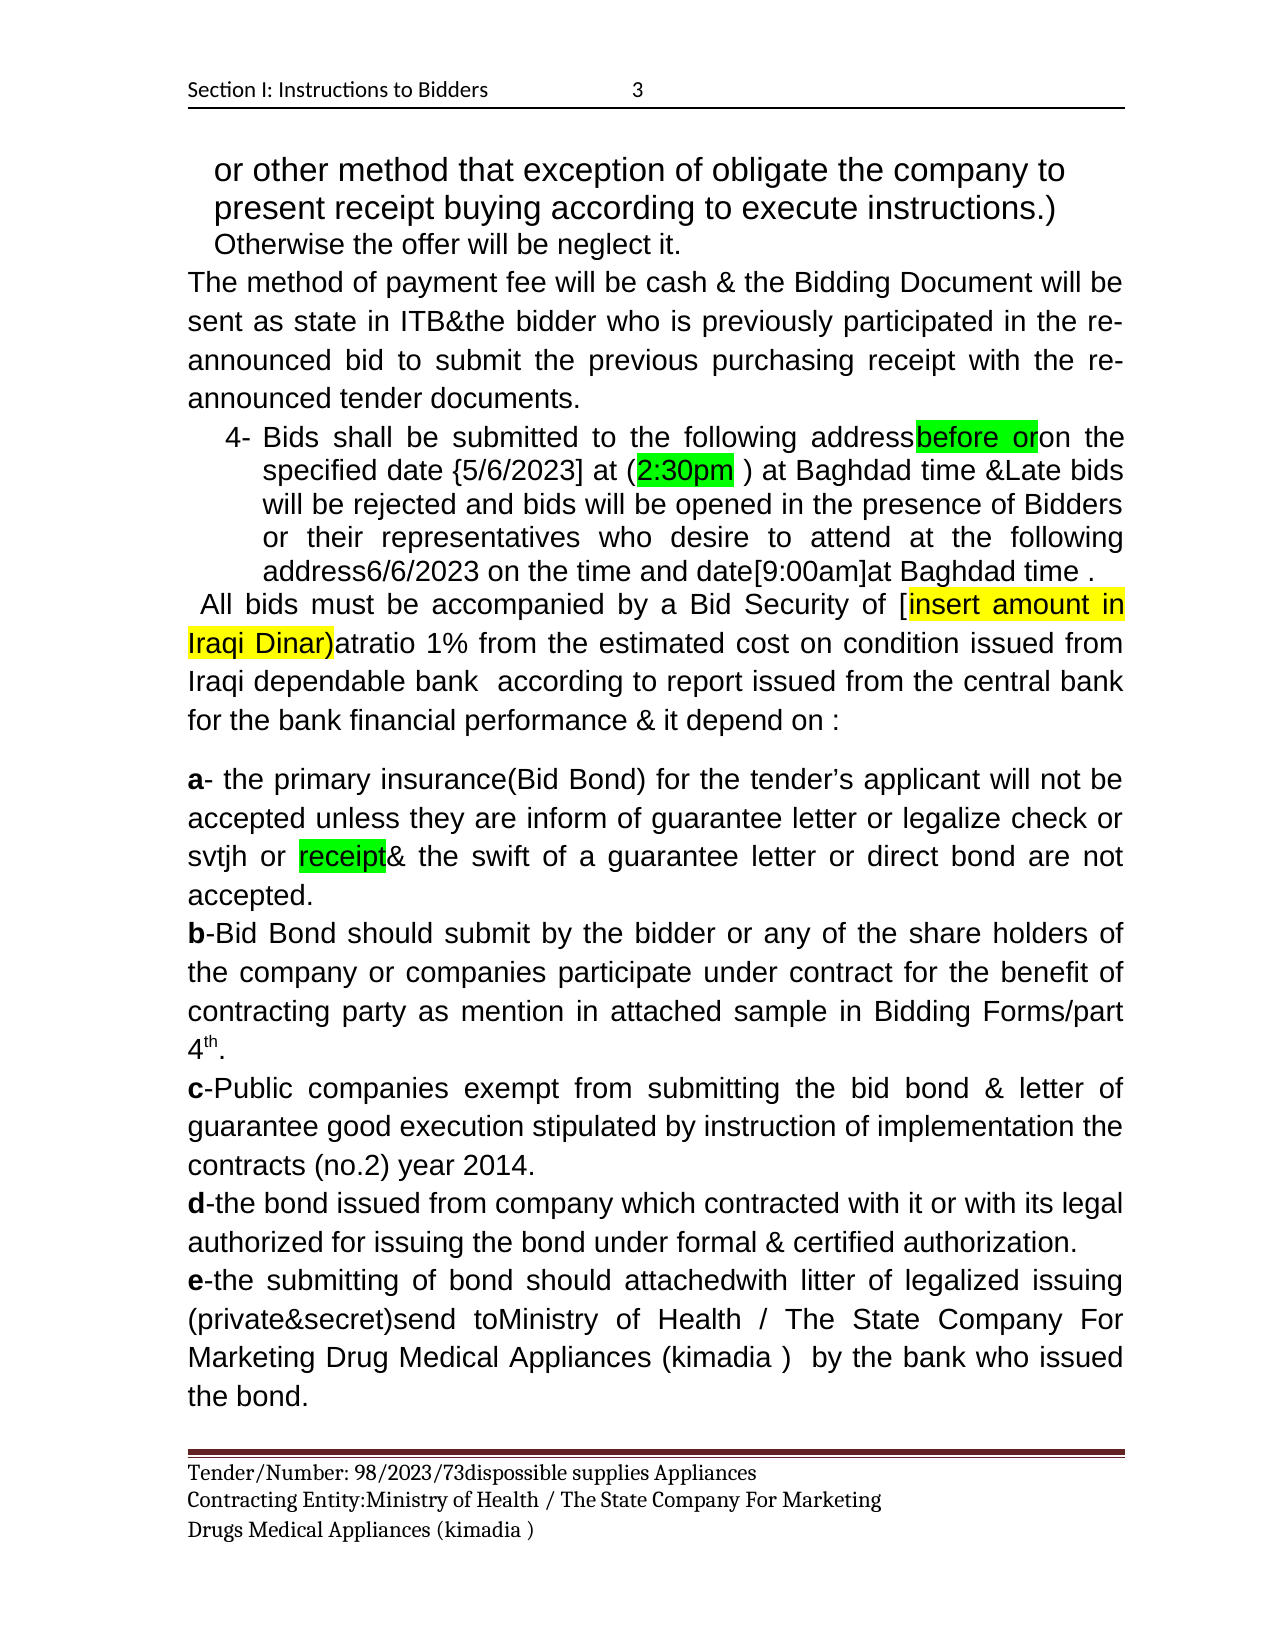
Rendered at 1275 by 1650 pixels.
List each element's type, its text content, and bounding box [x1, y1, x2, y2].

text d-the bond issued from company which contracted with it or with its legal authorized for issuing the bond under formal & certified authorization. [187, 1186, 1125, 1258]
text All bids must be accompanied by a Bid Security of [insert amount in Iraqi Dinar)atratio 1% from the estimated cost on condition issued from Iraqi dependable bank according to report issued from the central bank for the bank financial performance & it depend on : [187, 587, 1125, 736]
text c-Public companies exempt from submitting the bid bond & letter of guarantee good execution stipulated by instruction of implementation the contracts (no.2) year 2014. [187, 1071, 1125, 1181]
text e-the submitting of bond should attachedwith litter of legalized issuing (private&secret)send toMinistry of Health / The State Company For Marketing Drug Medical Appliances (kimadia ) by the bank who issued the bond. [187, 1263, 1125, 1412]
text Otherwise the offer will be neglect it. [214, 227, 1099, 260]
list Bids shall be submitted to the following addressbefore oron the specified date {5/6/2023] at (2:30pm ) at Baghdad time &Late bids will be rejected and bids will be opened in the presence of Bidders or their representatives who desire to attend at the following address6/6/2023 on the time and date[9:00am]at Baghdad time . [225, 419, 1125, 587]
text b-Bid Bond should submit by the bidder or any of the share holders of the company or companies participate under contract for the benefit of contracting party as mention in attached sample in Bidding Forms/part 4th. [187, 916, 1125, 1066]
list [176, 150, 1099, 227]
text The method of payment fee will be cash & the Bidding Document will be sent as state in ITB&the bidder who is previously participated in the re-announced bid to submit the previous purchasing receipt with the re-announced tender documents. [187, 265, 1125, 414]
text a- the primary insurance(Bid Bond) for the tender’s applicant will not be accepted unless they are inform of guarantee letter or legalize check or svtjh or receipt& the swift of a guarantee letter or direct bond are not accepted. [187, 762, 1125, 911]
